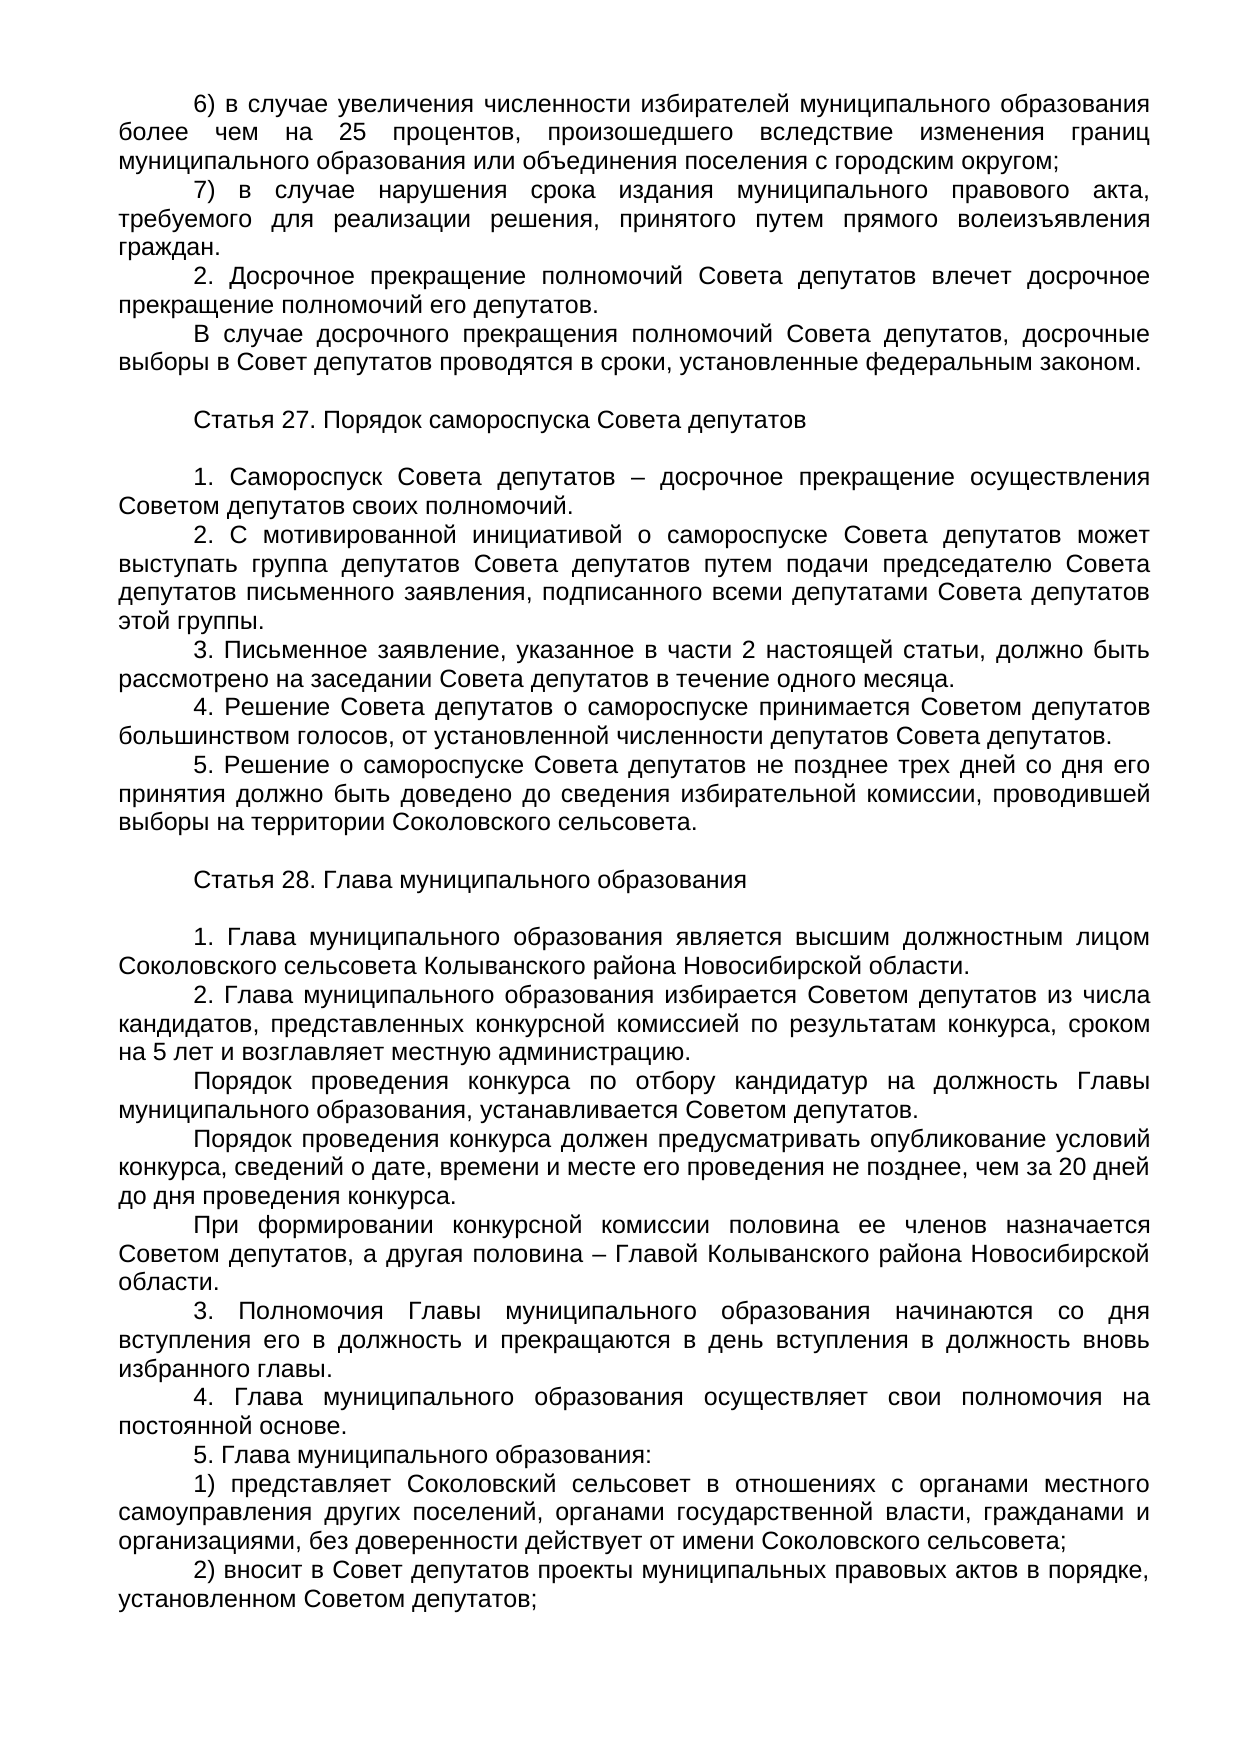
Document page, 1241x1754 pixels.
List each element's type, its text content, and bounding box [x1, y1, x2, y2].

text 5. Решение о самороспуске Совета депутатов не позднее трех дней со дня его принятия должно быть доведено до сведения избирательной комиссии, проводившей выборы на территории Соколовского сельсовета. [118, 750, 1152, 836]
text 1. Глава муниципального образования является высшим должностным лицом Соколовского сельсовета Колыванского района Новосибирской области. [118, 922, 1152, 980]
text 2) вносит в Совет депутатов проекты муниципальных правовых актов в порядке, установленном Советом депутатов; [118, 1555, 1152, 1612]
text 2. Досрочное прекращение полномочий Совета депутатов влечет досрочное прекращение полномочий его депутатов. [118, 261, 1152, 319]
text 3. Письменное заявление, указанное в части 2 настоящей статьи, должно быть рассмотрено на заседании Совета депутатов в течение одного месяца. [118, 635, 1152, 692]
text Статья 27. Порядок самороспуска Совета депутатов [118, 405, 1152, 434]
text Порядок проведения конкурса по отбору кандидатур на должность Главы муниципального образования, устанавливается Советом депутатов. [118, 1066, 1152, 1124]
text 2. Глава муниципального образования избирается Советом депутатов из числа кандидатов, представленных конкурсной комиссией по результатам конкурса, сроком на 5 лет и возглавляет местную администрацию. [118, 980, 1152, 1066]
text При формировании конкурсной комиссии половина ее членов назначается Советом депутатов, а другая половина – Главой Колыванского района Новосибирской области. [118, 1210, 1152, 1296]
text 4. Глава муниципального образования осуществляет свои полномочия на постоянной основе. [118, 1382, 1152, 1440]
text 5. Глава муниципального образования: [118, 1440, 1152, 1469]
text 4. Решение Совета депутатов о самороспуске принимается Советом депутатов большинством голосов, от установленной численности депутатов Совета депутатов. [118, 692, 1152, 750]
text 6) в случае увеличения численности избирателей муниципального образования более чем на 25 процентов, произошедшего вследствие изменения границ муниципального образования или объединения поселения с городским округом; [118, 89, 1152, 175]
text Статья 28. Глава муниципального образования [118, 865, 1152, 894]
text Порядок проведения конкурса должен предусматривать опубликование условий конкурса, сведений о дате, времени и месте его проведения не позднее, чем за 20 дней до дня проведения конкурса. [118, 1124, 1152, 1210]
text 2. С мотивированной инициативой о самороспуске Совета депутатов может выступать группа депутатов Совета депутатов путем подачи председателю Совета депутатов письменного заявления, подписанного всеми депутатами Совета депутатов этой группы. [118, 520, 1152, 635]
text 1) представляет Соколовский сельсовет в отношениях с органами местного самоуправления других поселений, органами государственной власти, гражданами и организациями, без доверенности действует от имени Соколовского сельсовета; [118, 1469, 1152, 1555]
text 3. Полномочия Главы муниципального образования начинаются со дня вступления его в должность и прекращаются в день вступления в должность вновь избранного главы. [118, 1296, 1152, 1382]
text 1. Самороспуск Совета депутатов – досрочное прекращение осуществления Советом депутатов своих полномочий. [118, 462, 1152, 520]
text В случае досрочного прекращения полномочий Совета депутатов, досрочные выборы в Совет депутатов проводятся в сроки, установленные федеральным законом. [118, 319, 1152, 376]
text 7) в случае нарушения срока издания муниципального правового акта, требуемого для реализации решения, принятого путем прямого волеизъявления граждан. [118, 175, 1152, 261]
